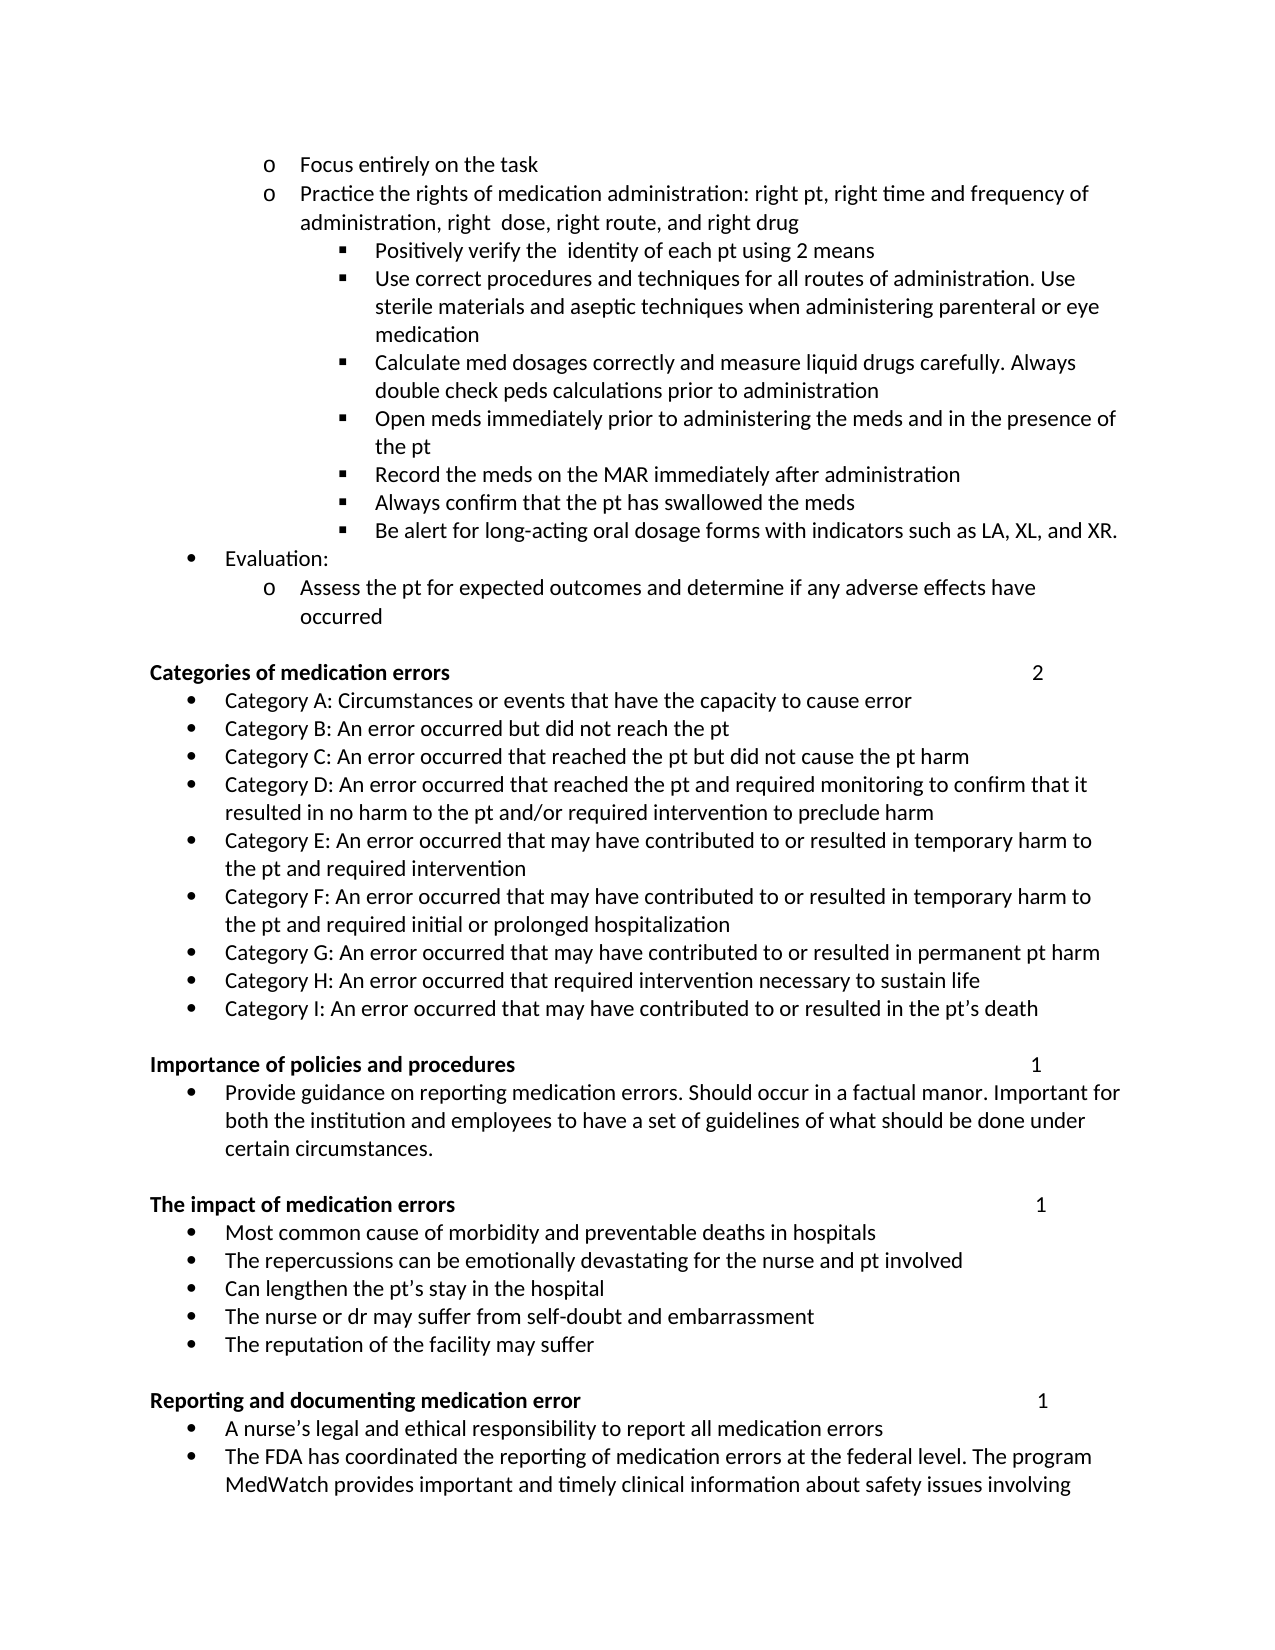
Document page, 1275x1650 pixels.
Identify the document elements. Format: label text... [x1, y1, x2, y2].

list Focus entirely on the task [262, 150, 1125, 179]
list Always confirm that the pt has swallowed the meds [337, 488, 1125, 517]
list Record the meds on the MAR immediately after administration [337, 461, 1125, 488]
text Categories of medication errors 2 [150, 658, 1125, 686]
list Be alert for long-acting oral dosage forms with indicators such as LA, XL, and XR. [337, 517, 1125, 544]
list Category B: An error occurred but did not reach the pt [187, 714, 1125, 742]
list Evaluation: [187, 544, 1125, 573]
list Category G: An error occurred that may have contributed to or resulted in permanent pt harm [187, 938, 1125, 966]
list Practice the rights of medication administration: right pt, right time and frequency of administration, right dose, right route, and right drug [262, 179, 1125, 236]
text Importance of policies and procedures 1 [150, 1050, 1125, 1078]
list Use correct procedures and techniques for all routes of administration. Use sterile materials and aseptic techniques when administering parenteral or eye medication [337, 264, 1125, 348]
list Can lengthen the pt’s stay in the hospital [187, 1274, 1125, 1302]
text The impact of medication errors 1 [150, 1190, 1125, 1218]
list Assess the pt for expected outcomes and determine if any adverse effects have occurred [262, 573, 1125, 630]
list Provide guidance on reporting medication errors. Should occur in a factual manor. Important for both the institution and employees to have a set of guidelines of what should be done under certain circumstances. [187, 1078, 1125, 1162]
list Calculate med dosages correctly and measure liquid drugs carefully. Always double check peds calculations prior to administration [337, 348, 1125, 404]
list Category I: An error occurred that may have contributed to or resulted in the pt’s death [187, 994, 1125, 1022]
list Open meds immediately prior to administering the meds and in the presence of the pt [337, 404, 1125, 461]
list Most common cause of morbidity and preventable deaths in hospitals [187, 1218, 1125, 1246]
list The nurse or dr may suffer from self-doubt and embarrassment [187, 1302, 1125, 1330]
text Reporting and documenting medication error 1 [150, 1386, 1125, 1414]
list Category E: An error occurred that may have contributed to or resulted in temporary harm to the pt and required intervention [187, 826, 1125, 882]
list Category C: An error occurred that reached the pt but did not cause the pt harm [187, 742, 1125, 770]
list The repercussions can be emotionally devastating for the nurse and pt involved [187, 1246, 1125, 1274]
list Category D: An error occurred that reached the pt and required monitoring to confirm that it resulted in no harm to the pt and/or required intervention to preclude harm [187, 770, 1125, 826]
list Category F: An error occurred that may have contributed to or resulted in temporary harm to the pt and required initial or prolonged hospitalization [187, 882, 1125, 938]
list Category A: Circumstances or events that have the capacity to cause error [187, 686, 1125, 714]
list A nurse’s legal and ethical responsibility to report all medication errors [187, 1414, 1125, 1442]
list Positively verify the identity of each pt using 2 means [337, 236, 1125, 264]
list Category H: An error occurred that required intervention necessary to sustain life [187, 966, 1125, 994]
list The reputation of the facility may suffer [187, 1330, 1125, 1358]
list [187, 1442, 1125, 1498]
